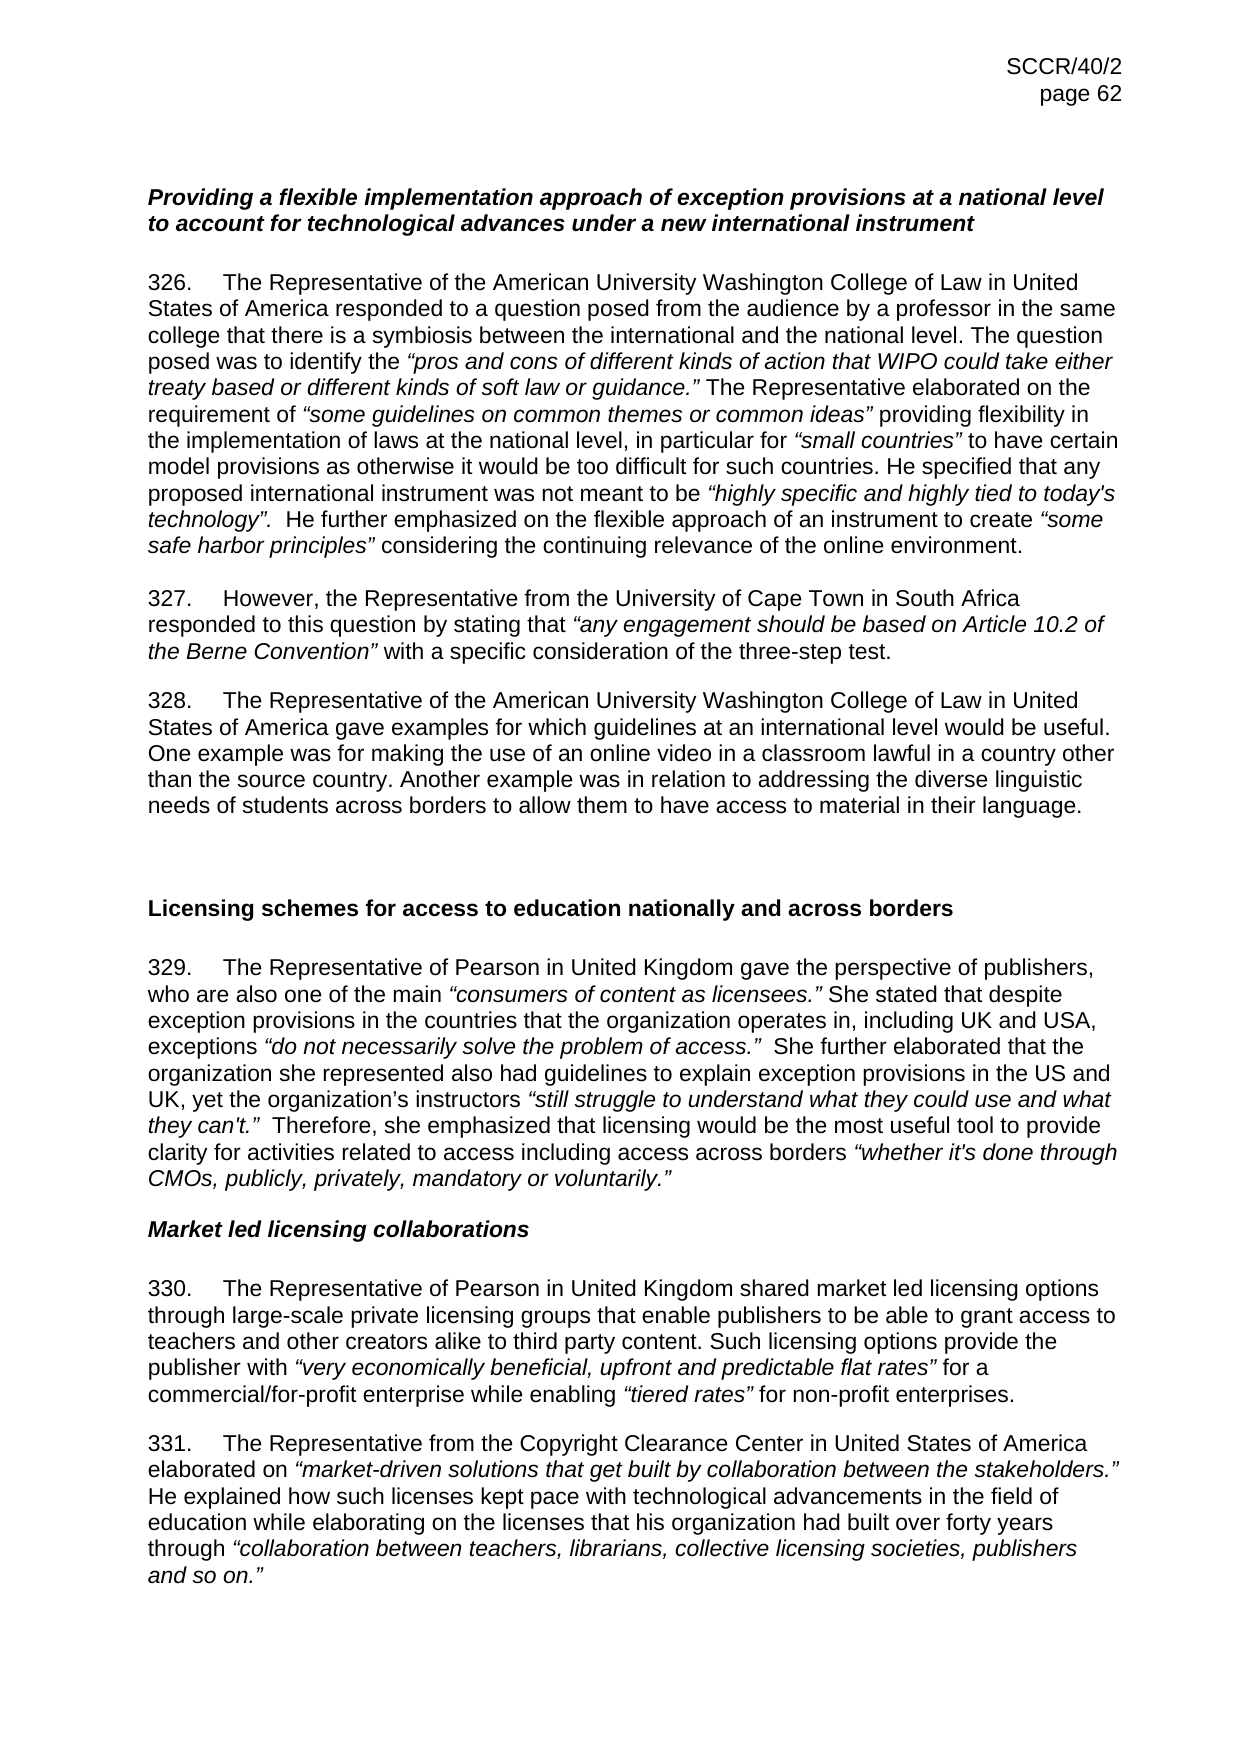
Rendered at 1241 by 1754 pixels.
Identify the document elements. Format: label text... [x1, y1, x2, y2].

list The Representative of the American University Washington College of Law in United States of America gave examples for which guidelines at an international level would be useful. One example was for making the use of an online video in a classroom lawful in a country other than the source country. Another example was in relation to addressing the diverse linguistic needs of students across borders to allow them to have access to material in their language. [148, 687, 1122, 819]
list The Representative of Pearson in United Kingdom shared market led licensing options through large-scale private licensing groups that enable publishers to be able to grant access to teachers and other creators alike to third party content. Such licensing options provide the publisher with “very economically beneficial, upfront and predictable flat rates” for a commercial/for-profit enterprise while enabling “tiered rates” for non-profit enterprises. [148, 1275, 1122, 1407]
subtitle Licensing schemes for access to education nationally and across borders [148, 895, 1122, 922]
list The Representative from the Copyright Clearance Center in United States of America elaborated on “market-driven solutions that get built by collaboration between the stakeholders.” He explained how such licenses kept pace with technological advancements in the field of education while elaborating on the licenses that his organization had built over forty years through “collaboration between teachers, librarians, collective licensing societies, publishers and so on.” [148, 1430, 1122, 1588]
list The Representative of Pearson in United Kingdom gave the perspective of publishers, who are also one of the main “consumers of content as licensees.” She stated that despite exception provisions in the countries that the organization operates in, including UK and USA, exceptions “do not necessarily solve the problem of access.” She further elaborated that the organization she represented also had guidelines to explain exception provisions in the US and UK, yet the organization’s instructors “still struggle to understand what they could use and what they can't.” Therefore, she emphasized that licensing would be the most useful tool to provide clarity for activities related to access including access across borders “whether it's done through CMOs, publicly, privately, mandatory or voluntarily.” [148, 954, 1122, 1191]
subtitle Market led licensing collaborations [148, 1216, 1122, 1243]
list However, the Representative from the University of Cape Town in South Africa responded to this question by stating that “any engagement should be based on Article 10.2 of the Berne Convention” with a specific consideration of the three-step test. [148, 585, 1122, 664]
subtitle Providing a flexible implementation approach of exception provisions at a national level to account for technological advances under a new international instrument [148, 183, 1122, 236]
list The Representative of the American University Washington College of Law in United States of America responded to a question posed from the audience by a professor in the same college that there is a symbiosis between the international and the national level. The question posed was to identify the “pros and cons of different kinds of action that WIPO could take either treaty based or different kinds of soft law or guidance.” The Representative elaborated on the requirement of “some guidelines on common themes or common ideas” providing flexibility in the implementation of laws at the national level, in particular for “small countries” to have certain model provisions as otherwise it would be too difficult for such countries. He specified that any proposed international instrument was not meant to be “highly specific and highly tied to today's technology”. He further emphasized on the flexible approach of an instrument to create “some safe harbor principles” considering the continuing relevance of the online environment. [148, 269, 1122, 559]
